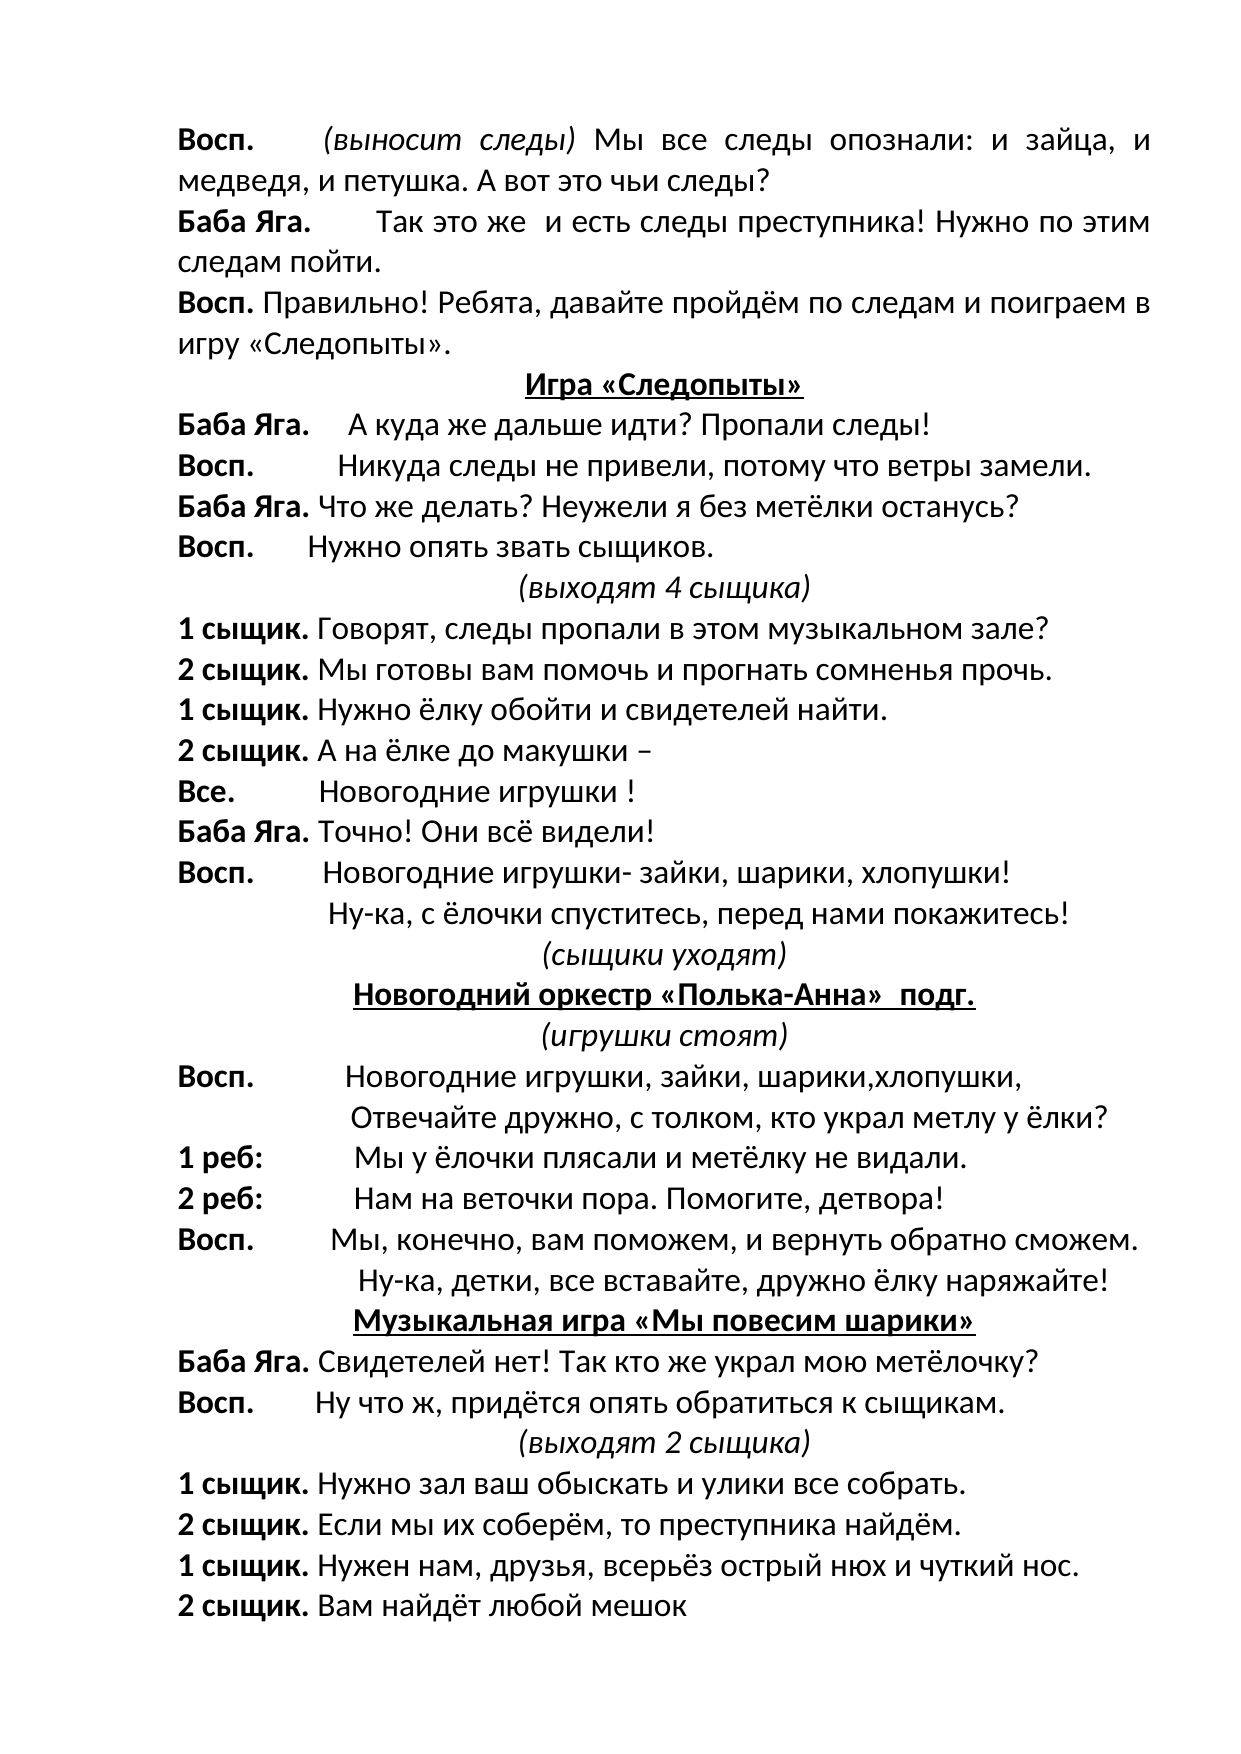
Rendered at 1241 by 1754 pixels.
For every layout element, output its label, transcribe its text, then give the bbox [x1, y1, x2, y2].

text 1 сыщик. Нужен нам, друзья, всерьёз острый нюх и чуткий нос. [177, 1544, 1152, 1584]
text Восп. Ну что ж, придётся опять обратиться к сыщикам. [177, 1381, 1152, 1421]
text Игра «Следопыты» [177, 362, 1152, 403]
text 1 сыщик. Нужно ёлку обойти и свидетелей найти. [177, 688, 1152, 729]
text Баба Яга. Точно! Они всё видели! [177, 811, 1152, 851]
text Баба Яга. Так это же и есть следы преступника! Нужно по этим следам пойти. [177, 199, 1152, 281]
text (выходят 2 сыщика) [177, 1421, 1152, 1462]
text Баба Яга. А куда же дальше идти? Пропали следы! [177, 403, 1152, 444]
text 2 реб: Нам на веточки пора. Помогите, детвора! [177, 1177, 1152, 1218]
text Восп. Нужно опять звать сыщиков. [177, 525, 1152, 566]
text Новогодний оркестр «Полька-Анна» подг. [177, 973, 1152, 1014]
text 1 сыщик. Говорят, следы пропали в этом музыкальном зале? [177, 607, 1152, 648]
text 2 сыщик. Если мы их соберём, то преступника найдём. [177, 1503, 1152, 1544]
text Восп. Никуда следы не привели, потому что ветры замели. [177, 444, 1152, 485]
text Все. Новогодние игрушки ! [177, 770, 1152, 811]
text Отвечайте дружно, с толком, кто украл метлу у ёлки? [177, 1096, 1152, 1136]
text 1 реб: Мы у ёлочки плясали и метёлку не видали. [177, 1136, 1152, 1177]
text Восп. Новогодние игрушки- зайки, шарики, хлопушки! [177, 851, 1152, 892]
text Восп. Мы, конечно, вам поможем, и вернуть обратно сможем. [177, 1218, 1152, 1258]
text Баба Яга. Что же делать? Неужели я без метёлки останусь? [177, 485, 1152, 525]
text Восп. Правильно! Ребята, давайте пройдём по следам и поиграем в игру «Следопыты». [177, 281, 1152, 362]
text (выходят 4 сыщика) [177, 566, 1152, 607]
text Восп. (выносит следы) Мы все следы опознали: и зайца, и медведя, и петушка. А вот это чьи следы? [177, 118, 1152, 199]
text Музыкальная игра «Мы повесим шарики» [177, 1299, 1152, 1340]
text 2 сыщик. Мы готовы вам помочь и прогнать сомненья прочь. [177, 648, 1152, 688]
text Ну-ка, детки, все вставайте, дружно ёлку наряжайте! [177, 1258, 1152, 1299]
text (сыщики уходят) [177, 933, 1152, 973]
text 2 сыщик. Вам найдёт любой мешок [177, 1584, 1152, 1625]
text Восп. Новогодние игрушки, зайки, шарики,хлопушки, [177, 1055, 1152, 1096]
text 1 сыщик. Нужно зал ваш обыскать и улики все собрать. [177, 1462, 1152, 1503]
text 2 сыщик. А на ёлке до макушки – [177, 729, 1152, 770]
text Ну-ка, с ёлочки спуститесь, перед нами покажитесь! [177, 892, 1152, 933]
text Баба Яга. Свидетелей нет! Так кто же украл мою метёлочку? [177, 1340, 1152, 1381]
text (игрушки стоят) [177, 1014, 1152, 1055]
